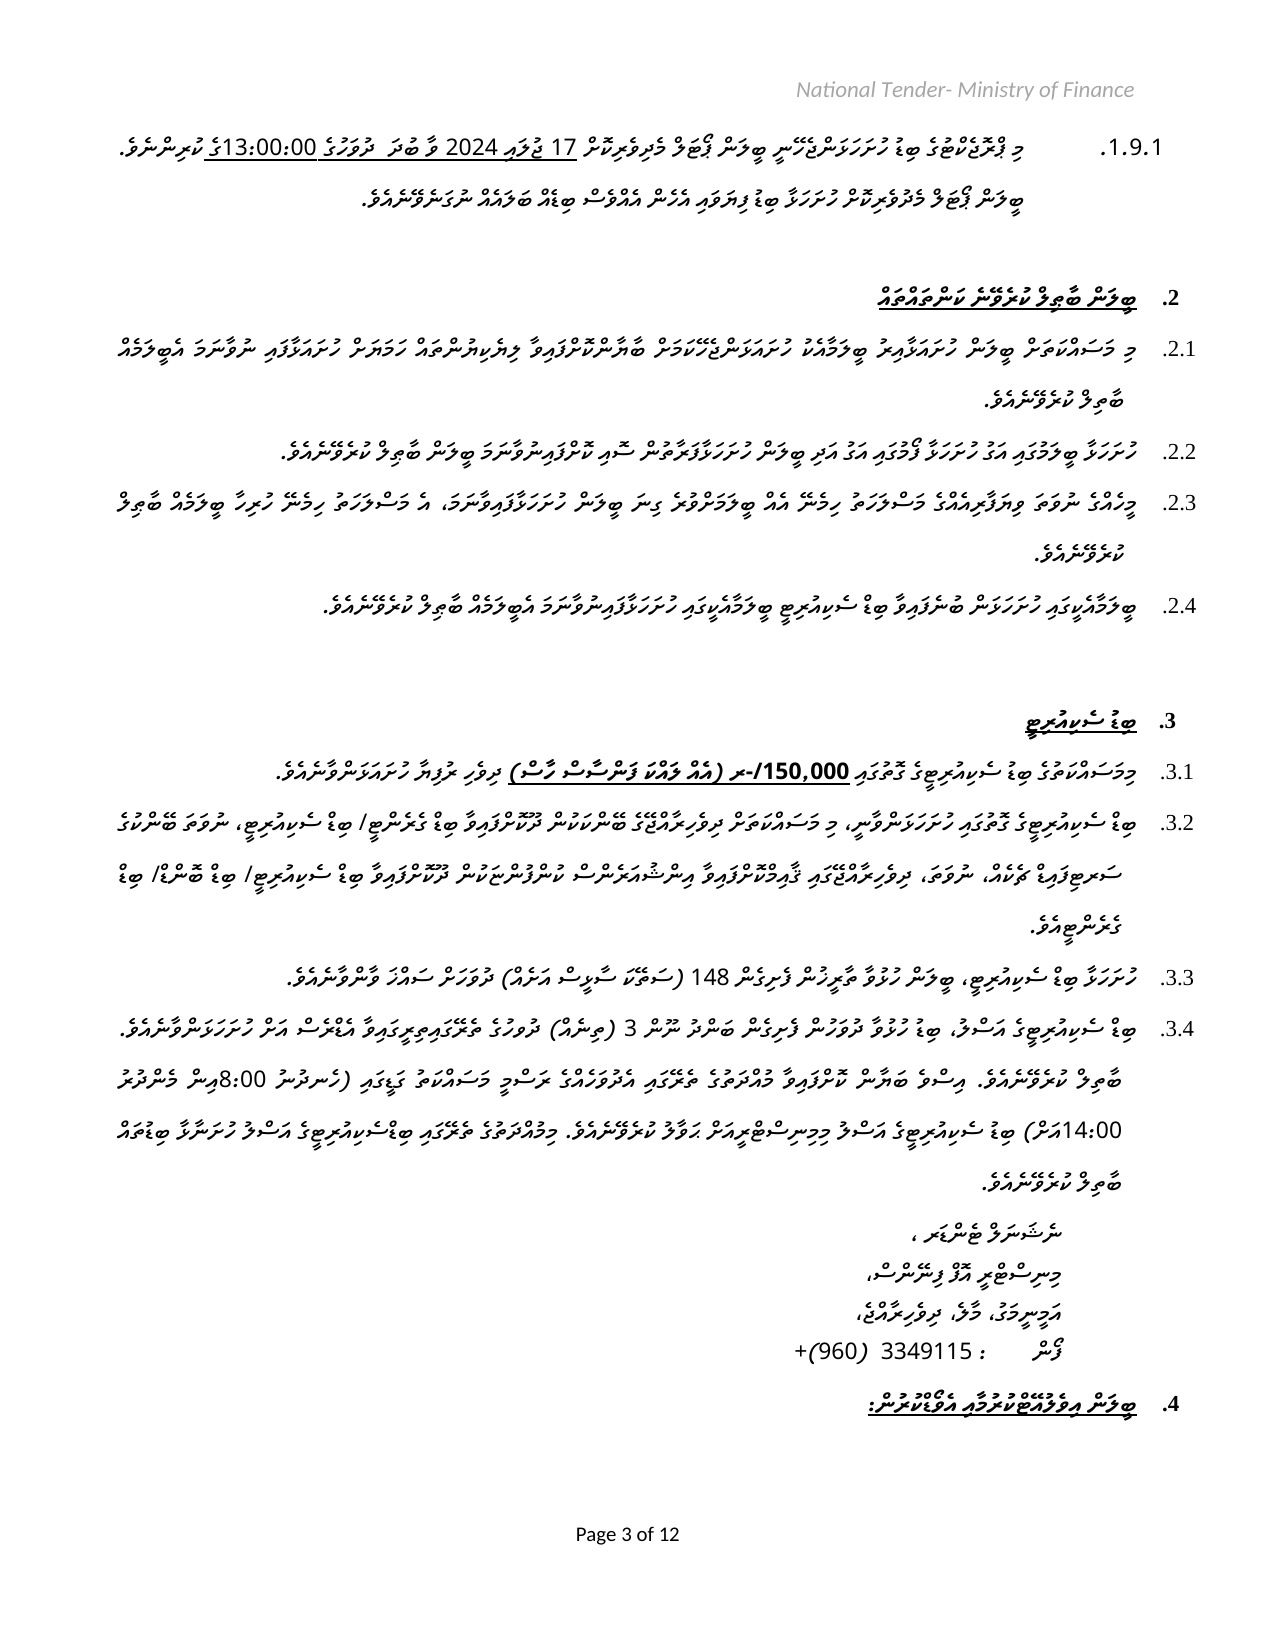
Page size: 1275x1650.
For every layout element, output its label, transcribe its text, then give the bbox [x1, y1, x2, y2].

list ބިޑު ސެކިއުރިޓީ [118, 704, 1159, 738]
list މިމަސައްކަތުގެ ބިޑު ސެކިއުރިޓީގެ ގޮތުގައި 150,000/-ރ (އެއް ލައްކަ ފަންސާސް ހާސް) ދިވެހި ރުފިޔާ ހުށައަޅަންވާނެއެވެ. [118, 755, 1160, 789]
list މި ޕްރޮޖެކްޓުގެ ބިޑު ހުށަހަޅަންޖެހޭނީ ބީލަން ޕޯޓަލް މެދިވެރިކޮށް 17 ޖުލައި 2024 ވާ ބުދަ ދުވަހުގެ 13:00:00ގެ ކުރިންނެވެ. ބީލަން ޕޯޓަލް މެދުވެރިކޮށް ހުށަހަޅާ ބިޑު ފިޔަވައި އެހެން އެއްވެސް ބިޑެއް ބަލައެއް ނުގަނެވޭނެއެވެ. [118, 131, 1099, 217]
list އަމީނީމަގު، މާލެ، ދިވެހިރާއްޖެ، [118, 1296, 1062, 1330]
list ބީލަން އިވެލުއޭޓްކުރުމާއި އެވޯޑްކުރުން: [118, 1387, 1162, 1421]
list މިނިސްޓްރީ އޮފް ފިނޭންސް، [118, 1257, 1062, 1291]
list ބިޑް ސެކިއުރިޓީގެ ގޮތުގައި ހުށަހަޅަންވާނީ، މި މަސައްކަތަށް ދިވެހިރާއްޖޭގެ ބޭންކަކުން ދޫކޮށްފައިވާ ބިޑް ގެރެންޓީ/ ބިޑް ސެކިއުރިޓީ، ނުވަތަ ބޭންކުގެ ސަރޓިފައިޑް ޗެކެއް، ނުވަތަ، ދިވެހިރާއްޖޭގައި ޤާއިމްކޮށްފައިވާ އިންޝުއަރެންސް ކުންފުންޏަކުން ދޫކޮށްފައިވާ ބިޑް ސެކިއުރިޓީ/ ބިޑް ބޮންޑް/ ބިޑް ގެރެންޓީއެވެ. [118, 806, 1160, 943]
list ފޯން : 3349115 (960)+ [118, 1335, 1062, 1369]
list ބިޑް ސެކިއުރިޓީގެ އަސްލު، ބިޑު ހުޅުވާ ދުވަހުން ފެށިގެން ބަންދު ނޫން 3 (ތިނެއް) ދުވހުގެ ތެރޭގައިތިރީގައިވާ އެޑްރެސް އަށް ހުށަހަޅަންވާނެއެވެ. ބާތިލް ކުރެވޭނެއެވެ. އިސްވެ ބަޔާން ކޮށްފައިވާ މުއްދަތުގެ ތެރޭގައި އެދުވަހެއްގެ ރަސްމީ މަސައްކަތު ގަޑީގައި (ހެނދުނު 8:00އިން މެންދުރު 14:00އަށް) ބިޑު ސެކިއުރިޓީގެ އަސްލު މިމިނިސްޓްރީއަށް ޙަވާލު ކުރެވޭނެއެވެ. މިމުއްދަތުގެ ތެރޭގައި ބިޑްސެކިއުރިޓީގެ އަސްލު ހުށަނާޅާ ބިޑުތައް ބާތިލް ކުރެވޭނެއެވެ. [118, 1012, 1160, 1200]
list ބީލަން ބާޠިލް ކުރެވޭނެ ކަންތައްތައް [118, 281, 1162, 315]
list ބީލަމާއެކީގައި ހުށަހަޅަން ބުނެފައިވާ ބިޑް ސެކިއުރިޓީ ބީލަމާއެކީގައި ހުށަހަޅާފައިނުވާނަމަ އެބީލަމެއް ބާޠިލް ކުރެވޭނެއެވެ. [118, 589, 1162, 623]
list ނެޝަނަލް ޓެންޑަރ ، [118, 1217, 1062, 1251]
list ހުށަހަޅާ ބީލަމުގައި އަގު ހުށަހަޅާ ފޯމުގައި އަގު އަދި ބީލަން ހުށަހަޅާފަރާތުން ސޮއި ކޮށްފައިނުވާނަމަ ބީލަން ބާޠިލް ކުރެވޭނެއެވެ. [118, 435, 1162, 469]
list ހުށަހަޅާ ބިޑް ސެކިއުރިޓީ، ބީލަން ހުޅުވާ ތާރީޚުން ފެށިގެން 148 (ސަތޭކަ ސާޅީސް އަށެއް) ދުވަހަށް ސައްޚަ ވާންވާނެއެވެ. [118, 960, 1160, 995]
list މި މަސައްކަތަށް ބީލަން ހުށައަޅާއިރު ބީލަމާއެކު ހުށައަޅަންޖެހޭކަމަށް ބާޔާންކޮށްފައިވާ ލިޔެކިޔުންތައް ހަމަޔަށް ހުށައަޅާފައި ނުވާނަމަ އެބީލަމެއް ބާތިލް ކުރެވޭނެއެވެ. [118, 332, 1162, 418]
list މީހެއްގެ ނުވަތަ ވިޔަފާރިއެއްގެ މަސްލަހަތު ހިމެނޭ އެއް ބީލަމަށްވުރެ ގިނަ ބީލަން ހުށަހަޅާފައިވާނަމަ، އެ މަސްލަހަތު ހިމެނޭ ހުރިހާ ބީލަމެއް ބާޠިލް ކުރެވޭނެއެވެ. [118, 486, 1162, 572]
